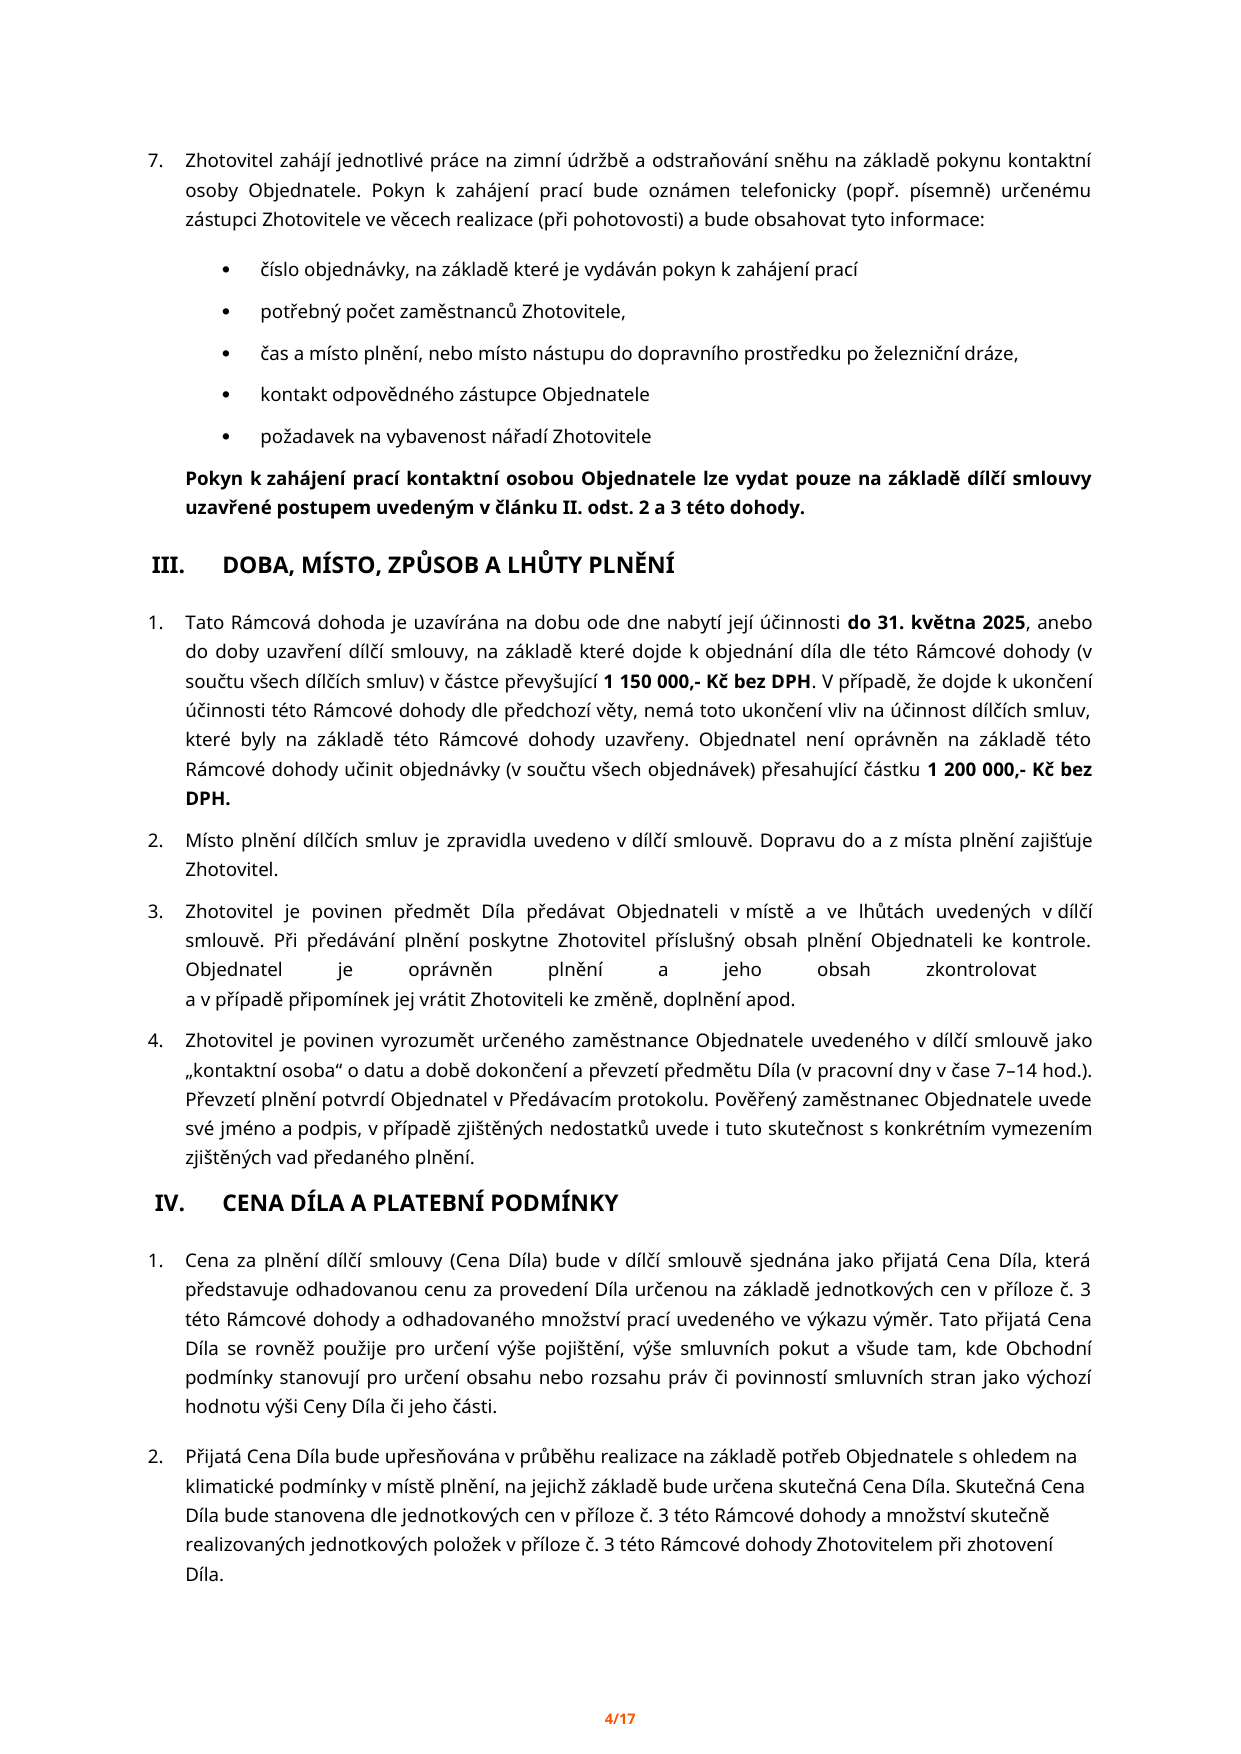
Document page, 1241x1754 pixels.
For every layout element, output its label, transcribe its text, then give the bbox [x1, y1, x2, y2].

text Místo plnění dílčích smluv je zpravidla uvedeno v dílčí smlouvě. Dopravu do a z místa plnění zajišťuje Zhotovitel. [148, 827, 1093, 882]
text Zhotovitel je povinen předmět Díla předávat Objednateli v místě a ve lhůtách uvedených v dílčí smlouvě. Při předávání plnění poskytne Zhotovitel příslušný obsah plnění Objednateli ke kontrole. Objednatel je oprávněn plnění a jeho obsah zkontrolovat a v případě připomínek jej vrátit Zhotoviteli ke změně, doplnění apod. [148, 898, 1093, 1011]
list kontakt odpovědného zástupce Objednatele [223, 382, 1093, 407]
list Přijatá Cena Díla bude upřesňována v průběhu realizace na základě potřeb Objednatele s ohledem na klimatické podmínky v místě plnění, na jejichž základě bude určena skutečná Cena Díla. Skutečná Cena Díla bude stanovena dle jednotkových cen v příloze č. 3 této Rámcové dohody a množství skutečně realizovaných jednotkových položek v příloze č. 3 této Rámcové dohody Zhotovitelem při zhotovení Díla. [148, 1444, 1093, 1586]
text Tato Rámcová dohoda je uzavírána na dobu ode dne nabytí její účinnosti do 31. května 2025, anebo do doby uzavření dílčí smlouvy, na základě které dojde k objednání díla dle této Rámcové dohody (v součtu všech dílčích smluv) v částce převyšující 1 150 000,- Kč bez DPH. V případě, že dojde k ukončení účinnosti této Rámcové dohody dle předchozí věty, nemá toto ukončení vliv na účinnost dílčích smluv, které byly na základě této Rámcové dohody uzavřeny. Objednatel není oprávněn na základě této Rámcové dohody učinit objednávky (v součtu všech objednávek) přesahující částku 1 200 000,- Kč bez DPH. [148, 609, 1093, 811]
text Zhotovitel je povinen vyrozumět určeného zaměstnance Objednatele uvedeného v dílčí smlouvě jako „kontaktní osoba“ o datu a době dokončení a převzetí předmětu Díla (v pracovní dny v čase 7–14 hod.). Převzetí plnění potvrdí Objednatel v Předávacím protokolu. Pověřený zaměstnanec Objednatele uvede své jméno a podpis, v případě zjištěných nedostatků uvede i tuto skutečnost s konkrétním vymezením zjištěných vad předaného plnění. [148, 1028, 1093, 1170]
list číslo objednávky, na základě které je vydáván pokyn k zahájení prací [223, 256, 1093, 282]
list Zhotovitel zahájí jednotlivé práce na zimní údržbě a odstraňování sněhu na základě pokynu kontaktní osoby Objednatele. Pokyn k zahájení prací bude oznámen telefonicky (popř. písemně) určenému zástupci Zhotovitele ve věcech realizace (při pohotovosti) a bude obsahovat tyto informace: [148, 148, 1093, 232]
list Cena za plnění dílčí smlouvy (Cena Díla) bude v dílčí smlouvě sjednána jako přijatá Cena Díla, která představuje odhadovanou cenu za provedení Díla určenou na základě jednotkových cen v příloze č. 3 této Rámcové dohody a odhadovaného množství prací uvedeného ve výkazu výměr. Tato přijatá Cena Díla se rovněž použije pro určení výše pojištění, výše smluvních pokut a všude tam, kde Obchodní podmínky stanovují pro určení obsahu nebo rozsahu práv či povinností smluvních stran jako výchozí hodnotu výši Ceny Díla či jeho části. [148, 1247, 1093, 1419]
list čas a místo plnění, nebo místo nástupu do dopravního prostředku po železniční dráze, [223, 340, 1093, 365]
text Pokyn k zahájení prací kontaktní osobou Objednatele lze vydat pouze na základě dílčí smlouvy uzavřené postupem uvedeným v článku II. odst. 2 a 3 této dohody. [185, 465, 1093, 520]
list potřebný počet zaměstnanců Zhotovitele, [223, 298, 1093, 323]
list DOBA, MÍSTO, ZPŮSOB A LHŮTY PLNĚNÍ [185, 549, 1093, 580]
list CENA DÍLA A PLATEBNÍ PODMÍNKY [185, 1186, 1093, 1218]
list požadavek na vybavenost nářadí Zhotovitele [223, 423, 1093, 449]
